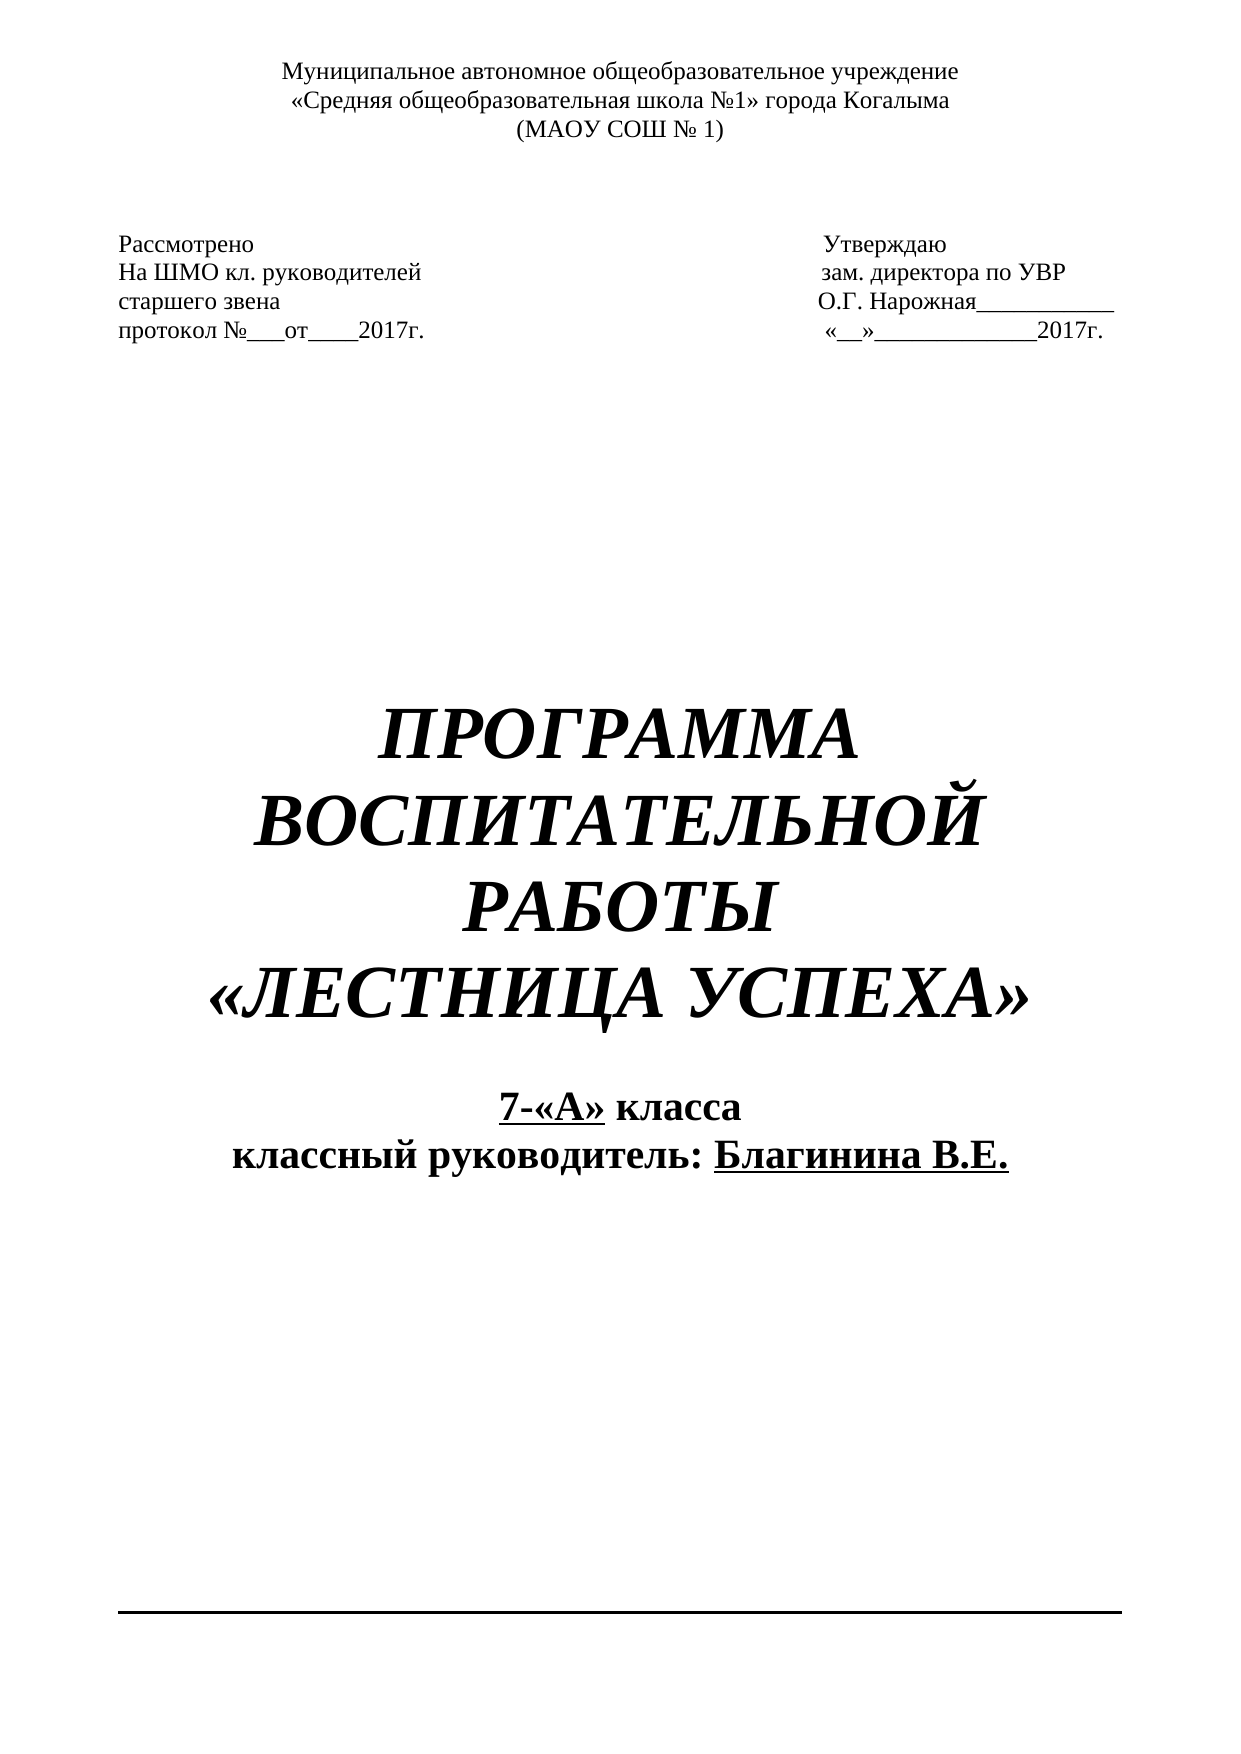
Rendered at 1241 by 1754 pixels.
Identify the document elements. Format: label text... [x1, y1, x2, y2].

text «Средняя общеобразовательная школа №1» города Когалыма [118, 85, 1122, 114]
text 7-«А» класса [118, 1082, 1122, 1129]
text ПРОГРАММА ВОСПИТАТЕЛЬНОЙ РАБОТЫ [118, 689, 1122, 947]
text (МАОУ СОШ № 1) [118, 114, 1122, 142]
text классный руководитель: Благинина В.Е. [118, 1129, 1122, 1177]
text старшего звена О.Г. Нарожная___________ [118, 286, 1122, 315]
text Рассмотрено Утверждаю [118, 229, 1122, 257]
text Муниципальное автономное общеобразовательное учреждение [118, 56, 1122, 85]
text На ШМО кл. руководителей зам. директора по УВР [118, 257, 1122, 286]
text протокол №___от____2017г. «__»_____________2017г. [118, 315, 1122, 344]
text «ЛЕСТНИЦА УСПЕХА» [118, 947, 1122, 1034]
